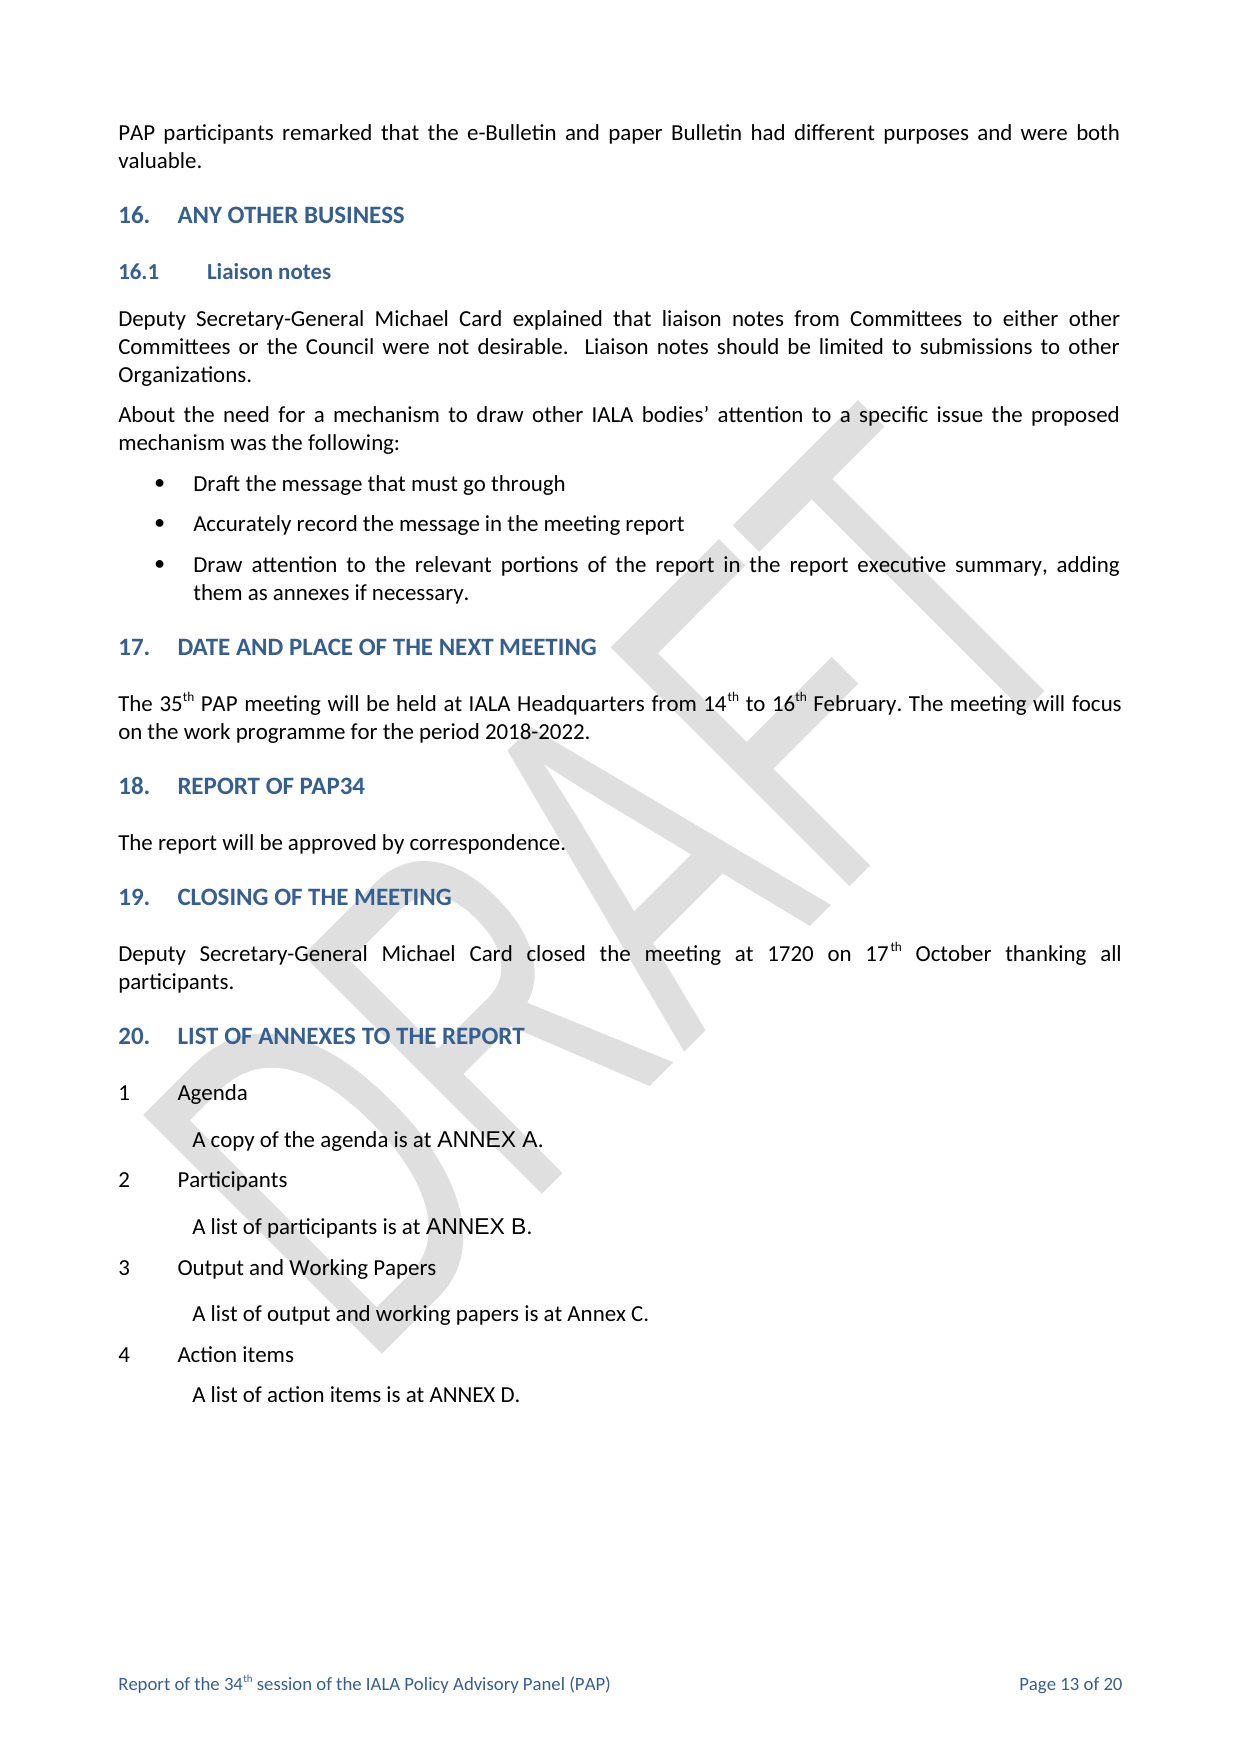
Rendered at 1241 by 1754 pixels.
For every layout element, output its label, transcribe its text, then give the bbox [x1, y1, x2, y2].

list Accurately record the message in the meeting report [156, 509, 1122, 538]
list A copy of the agenda is at ANNEX A. [192, 1125, 1122, 1153]
list Action items [118, 1340, 1122, 1368]
list A list of participants is at ANNEX B. [192, 1212, 1122, 1240]
text About the need for a mechanism to draw other IALA bodies’ attention to a specific issue the proposed mechanism was the following: [118, 401, 1122, 457]
subtitle Date and place of the next meeting [118, 631, 1122, 662]
text Deputy Secretary-General Michael Card closed the meeting at 1720 on 17th October thanking all participants. [118, 939, 1122, 995]
list Participants [118, 1165, 1122, 1193]
text PAP participants remarked that the e-Bulletin and paper Bulletin had different purposes and were both valuable. [118, 118, 1122, 174]
list A list of action items is at ANNEX D. [192, 1381, 1122, 1409]
list Agenda [118, 1078, 1122, 1106]
subtitle List of Annexes to the report [118, 1020, 1122, 1051]
text The 35th PAP meeting will be held at IALA Headquarters from 14th to 16th February. The meeting will focus on the work programme for the period 2018-2022. [118, 689, 1122, 745]
list Draw attention to the relevant portions of the report in the report executive summary, adding them as annexes if necessary. [156, 550, 1122, 606]
list Draft the message that must go through [156, 469, 1122, 497]
text The report will be approved by correspondence. [118, 828, 1122, 856]
subtitle Report of PAP34 [118, 770, 1122, 801]
list A list of output and working papers is at Annex C. [192, 1299, 1122, 1328]
text Deputy Secretary-General Michael Card explained that liaison notes from Committees to either other Committees or the Council were not desirable. Liaison notes should be limited to submissions to other Organizations. [118, 304, 1122, 388]
list Output and Working Papers [118, 1253, 1122, 1281]
subtitle Liaison notes [118, 257, 1122, 285]
subtitle Closing of the meeting [118, 881, 1122, 912]
subtitle Any Other Business [118, 199, 1122, 230]
